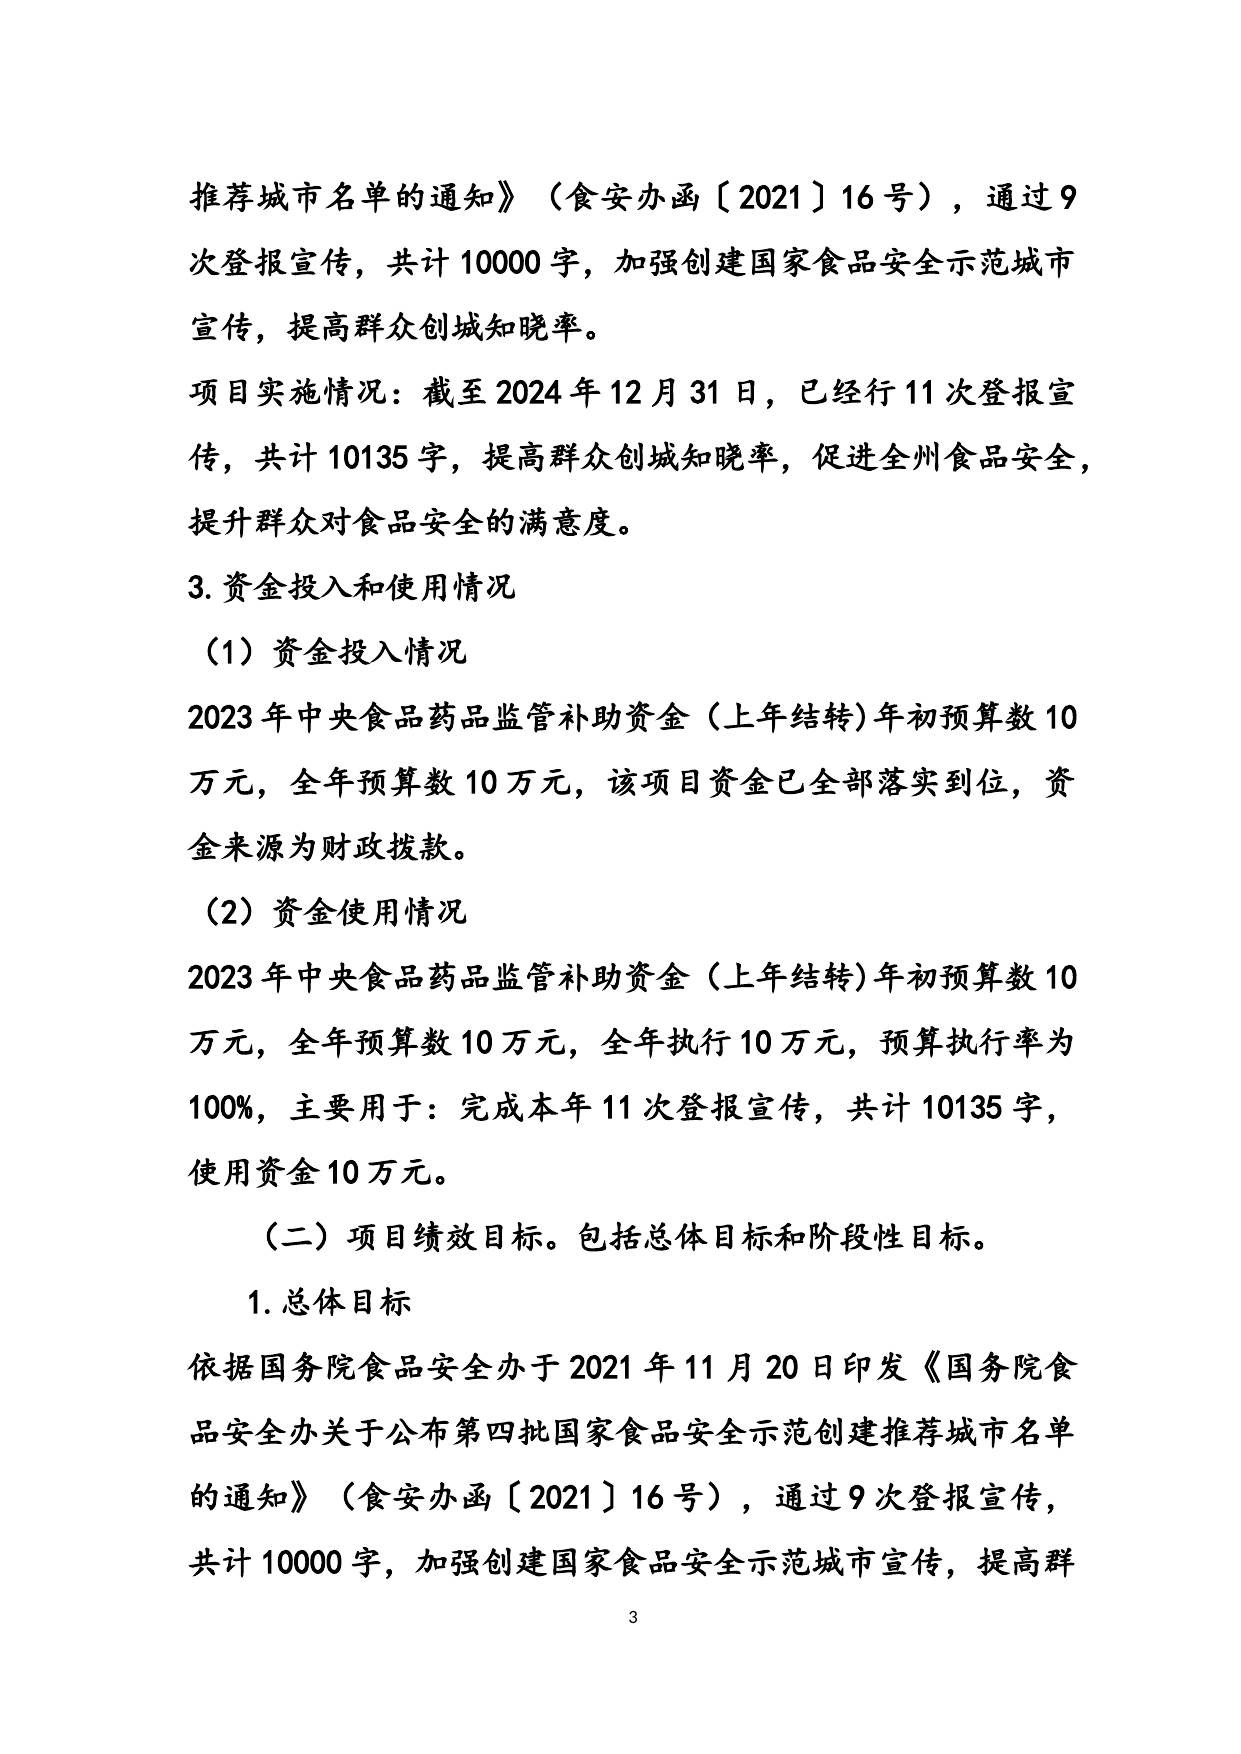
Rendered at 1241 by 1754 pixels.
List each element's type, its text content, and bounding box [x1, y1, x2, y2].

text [187, 162, 1078, 1202]
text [187, 1267, 1078, 1592]
text （二）项目绩效目标。包括总体目标和阶段性目标。 [187, 1202, 1078, 1267]
